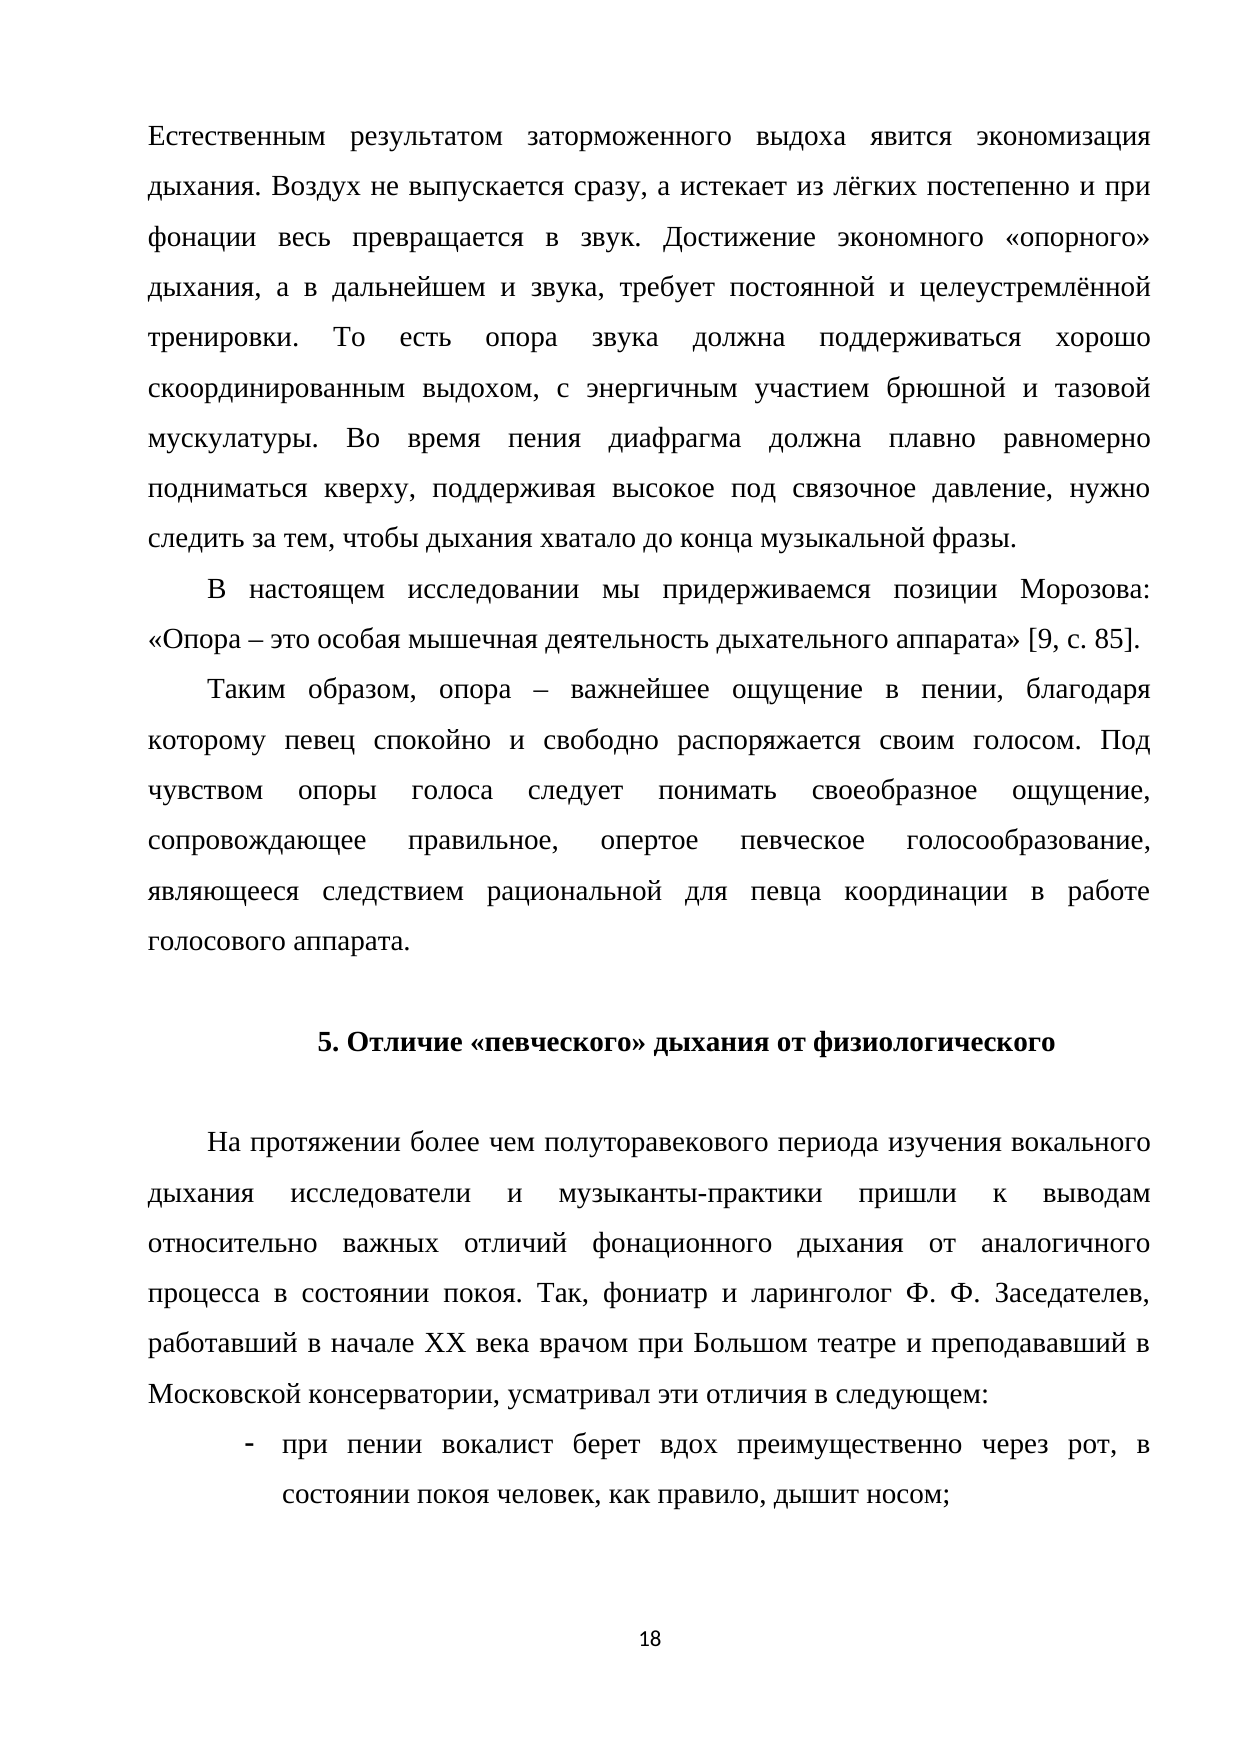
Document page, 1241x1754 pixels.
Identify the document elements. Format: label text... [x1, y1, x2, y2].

text На протяжении более чем полуторавекового периода изучения вокального дыхания исследователи и музыканты-практики пришли к выводам относительно важных отличий фонационного дыхания от аналогичного процесса в состоянии покоя. Так, фониатр и ларинголог Ф. Ф. Заседателев, работавший в начале ХХ века врачом при Большом театре и преподававший в Московской консерватории, усматривал эти отличия в следующем: [148, 1124, 1152, 1409]
subtitle 5. Отличие «певческого» дыхания от физиологического [148, 1024, 1152, 1057]
text Таким образом, опора – важнейшее ощущение в пении, благодаря которому певец спокойно и свободно распоряжается своим голосом. Под чувством опоры голоса следует понимать своеобразное ощущение, сопровождающее правильное, опертое певческое голосообразование, являющееся следствием рациональной для певца координации в работе голосового аппарата. [148, 672, 1152, 957]
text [148, 118, 1152, 554]
text В настоящем исследовании мы придерживаемся позиции Морозова: «Опора – это особая мышечная деятельность дыхательного аппарата» [9, с. 85]. [148, 571, 1152, 655]
list при пении вокалист берет вдох преимущественно через рот, в состоянии покоя человек, как правило, дышит носом; [244, 1426, 1152, 1510]
